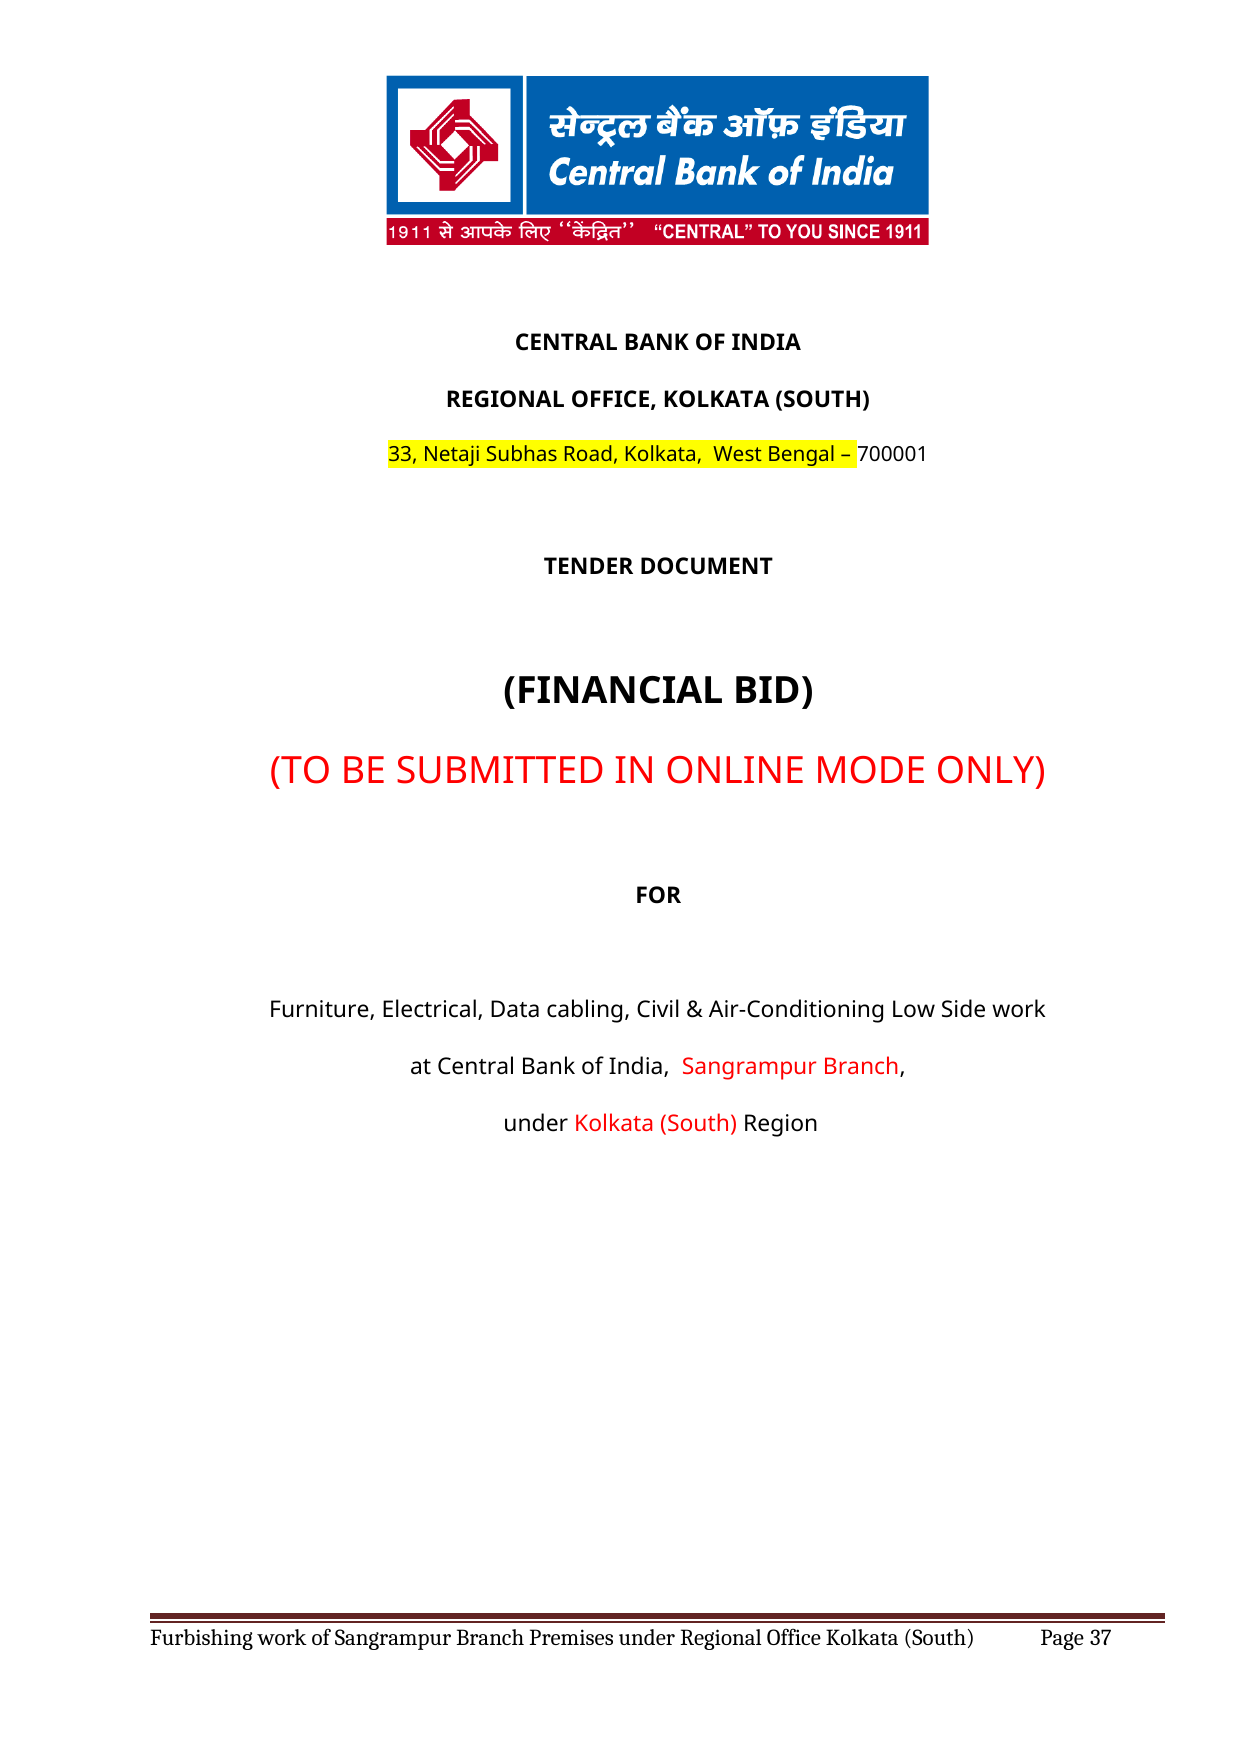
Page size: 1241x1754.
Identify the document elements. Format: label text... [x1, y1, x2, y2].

text REGIONAL OFFICE, KOLKATA (SOUTH) [150, 383, 1165, 414]
text TENDER DOCUMENT [150, 550, 1166, 581]
text Furniture, Electrical, Data cabling, Civil & Air-Conditioning Low Side work [150, 993, 1165, 1024]
text at Central Bank of India, Sangrampur Branch, [150, 1050, 1165, 1081]
text CENTRAL BANK OF INDIA [150, 326, 1165, 357]
text FOR [150, 879, 1166, 911]
picture [386, 75, 929, 245]
text (Financial bid) [150, 664, 1166, 715]
text 33, Netaji Subhas Road, Kolkata, West Bengal – 700001 [150, 439, 1166, 468]
text (TO BE SUBMITTED IN ONLINE MODE ONLY) [150, 743, 1165, 794]
text under Kolkata (South) Region [150, 1107, 1165, 1138]
